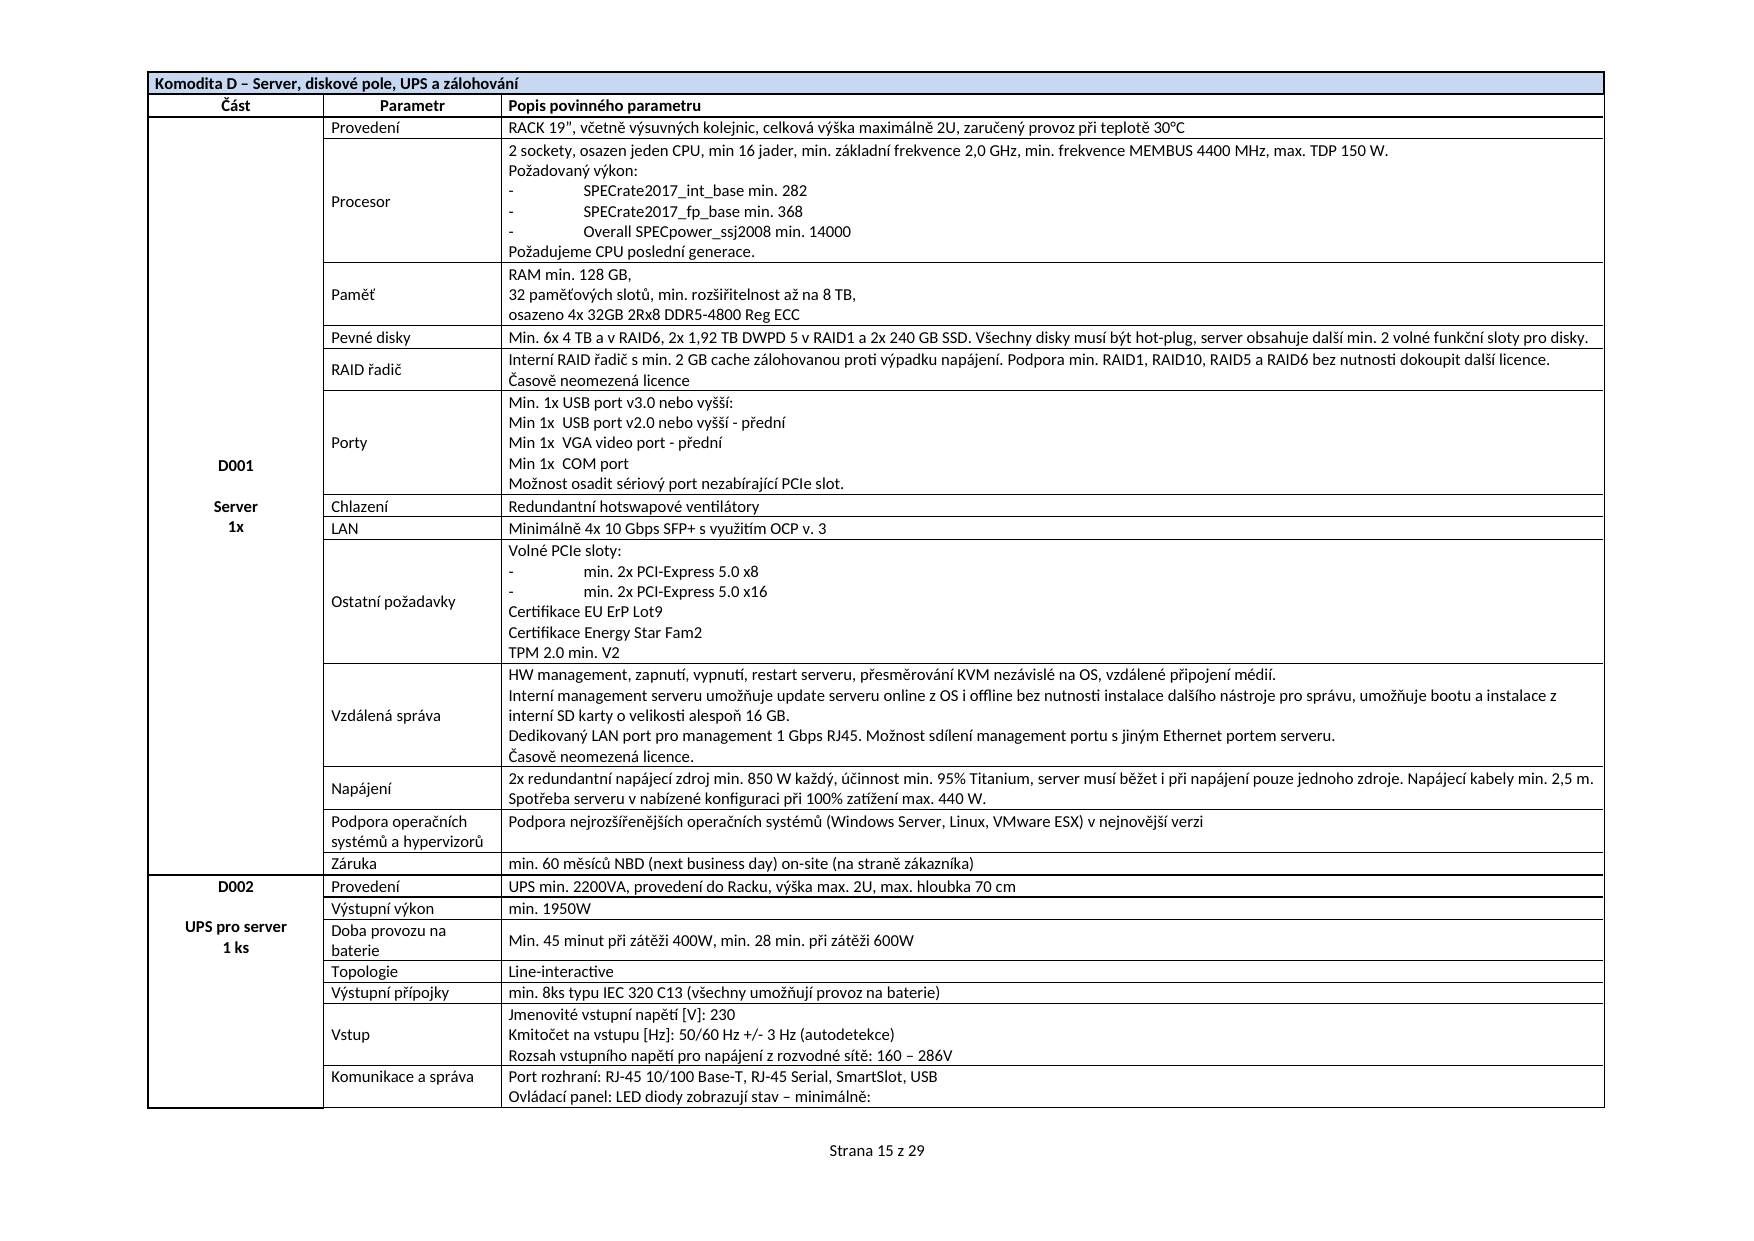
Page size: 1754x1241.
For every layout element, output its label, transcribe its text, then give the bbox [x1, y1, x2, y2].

table_cell Záruka [324, 853, 501, 874]
table_cell 2 sockety, osazen jeden CPU, min 16 jader, min. základní frekvence 2,0 GHz, min. frekvence MEMBUS 4400 MHz, max. TDP 150 W. Požadovaný výkon: - SPECrate2017_int_base min. 282 - SPECrate2017_fp_base min. 368 - Overall SPECpower_ssj2008 min. 14000 Požadujeme CPU poslední generace. [502, 138, 1604, 262]
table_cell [502, 1065, 1604, 1107]
table_cell min. 60 měsíců NBD (next business day) on-site (na straně zákazníka) [502, 852, 1604, 874]
table_header Komodita D – Server, diskové pole, UPS a zálohování [149, 73, 1603, 93]
table_cell Výstupní přípojky [324, 983, 501, 1003]
table_cell D002 UPS pro server 1 ks [149, 876, 323, 1107]
table_cell Ostatní požadavky [324, 540, 501, 662]
table_cell Porty [324, 391, 501, 494]
table_cell Napájení [324, 767, 501, 809]
table_cell Minimálně 4x 10 Gbps SFP+ s využitím OCP v. 3 [502, 516, 1604, 538]
table_cell Chlazení [324, 495, 501, 516]
table_cell Část [149, 95, 323, 116]
table_cell Výstupní výkon [324, 898, 501, 919]
table_cell Line-interactive [502, 960, 1604, 982]
table_cell min. 8ks typu IEC 320 C13 (všechny umožňují provoz na baterie) [502, 982, 1604, 1003]
table_cell Vzdálená správa [324, 664, 501, 766]
table_cell LAN [324, 517, 501, 538]
table_cell Podpora operačních systémů a hypervizorů [324, 810, 501, 852]
table_cell Volné PCIe sloty: - min. 2x PCI-Express 5.0 x8 - min. 2x PCI-Express 5.0 x16 Certifikace EU ErP Lot9 Certifikace Energy Star Fam2 TPM 2.0 min. V2 [502, 539, 1604, 662]
table_cell Redundantní hotswapové ventilátory [502, 494, 1604, 516]
table_cell Min. 45 minut při zátěži 400W, min. 28 min. při zátěži 600W [502, 919, 1604, 960]
table_cell Pevné disky [324, 326, 501, 347]
table_cell Min. 1x USB port v3.0 nebo vyšší: Min 1x USB port v2.0 nebo vyšší - přední Min 1x VGA video port - přední Min 1x COM port Možnost osadit sériový port nezabírající PCIe slot. [502, 390, 1604, 494]
table_cell Procesor [324, 139, 501, 262]
table_cell RACK 19”, včetně výsuvných kolejnic, celková výška maximálně 2U, zaručený provoz při teplotě 30°C [502, 116, 1604, 138]
table_cell RAM min. 128 GB, 32 paměťových slotů, min. rozšiřitelnost až na 8 TB, osazeno 4x 32GB 2Rx8 DDR5-4800 Reg ECC [502, 262, 1604, 325]
table_cell HW management, zapnutí, vypnutí, restart serveru, přesměrování KVM nezávislé na OS, vzdálené připojení médií. Interní management serveru umožňuje update serveru online z OS i offline bez nutnosti instalace dalšího nástroje pro správu, umožňuje bootu a instalace z interní SD karty o velikosti alespoň 16 GB. Dedikovaný LAN port pro management 1 Gbps RJ45. Možnost sdílení management portu s jiným Ethernet portem serveru. Časově neomezená licence. [502, 663, 1604, 766]
table_cell D001 Server 1x [149, 118, 323, 874]
table_cell 2x redundantní napájecí zdroj min. 850 W každý, účinnost min. 95% Titanium, server musí běžet i při napájení pouze jednoho zdroje. Napájecí kabely min. 2,5 m. Spotřeba serveru v nabízené konfiguraci při 100% zatížení max. 440 W. [502, 766, 1604, 809]
table_cell Interní RAID řadič s min. 2 GB cache zálohovanou proti výpadku napájení. Podpora min. RAID1, RAID10, RAID5 a RAID6 bez nutnosti dokoupit další licence. Časově neomezená licence [502, 348, 1604, 390]
table_cell min. 1950W [502, 896, 1604, 919]
table_cell Provedení [324, 118, 501, 138]
table_cell RAID řadič [324, 349, 501, 390]
table_cell Vstup [324, 1004, 501, 1065]
table_cell Topologie [324, 961, 501, 982]
table_cell Provedení [324, 876, 501, 896]
table_cell Doba provozu na baterie [324, 920, 501, 960]
table_cell Podpora nejrozšířenějších operačních systémů (Windows Server, Linux, VMware ESX) v nejnovější verzi [502, 809, 1604, 852]
table_cell Parametr [324, 95, 501, 116]
table_cell Min. 6x 4 TB a v RAID6, 2x 1,92 TB DWPD 5 v RAID1 a 2x 240 GB SSD. Všechny disky musí být hot-plug, server obsahuje další min. 2 volné funkční sloty pro disky. [502, 325, 1604, 347]
table_cell Paměť [324, 263, 501, 325]
table_cell Komunikace a správa [324, 1066, 501, 1107]
table_cell Jmenovité vstupní napětí [V]: 230 Kmitočet na vstupu [Hz]: 50/60 Hz +/- 3 Hz (autodetekce) Rozsah vstupního napětí pro napájení z rozvodné sítě: 160 – 286V [502, 1003, 1604, 1065]
table_cell UPS min. 2200VA, provedení do Racku, výška max. 2U, max. hloubka 70 cm [502, 874, 1604, 896]
table_cell Popis povinného parametru [502, 95, 1604, 116]
